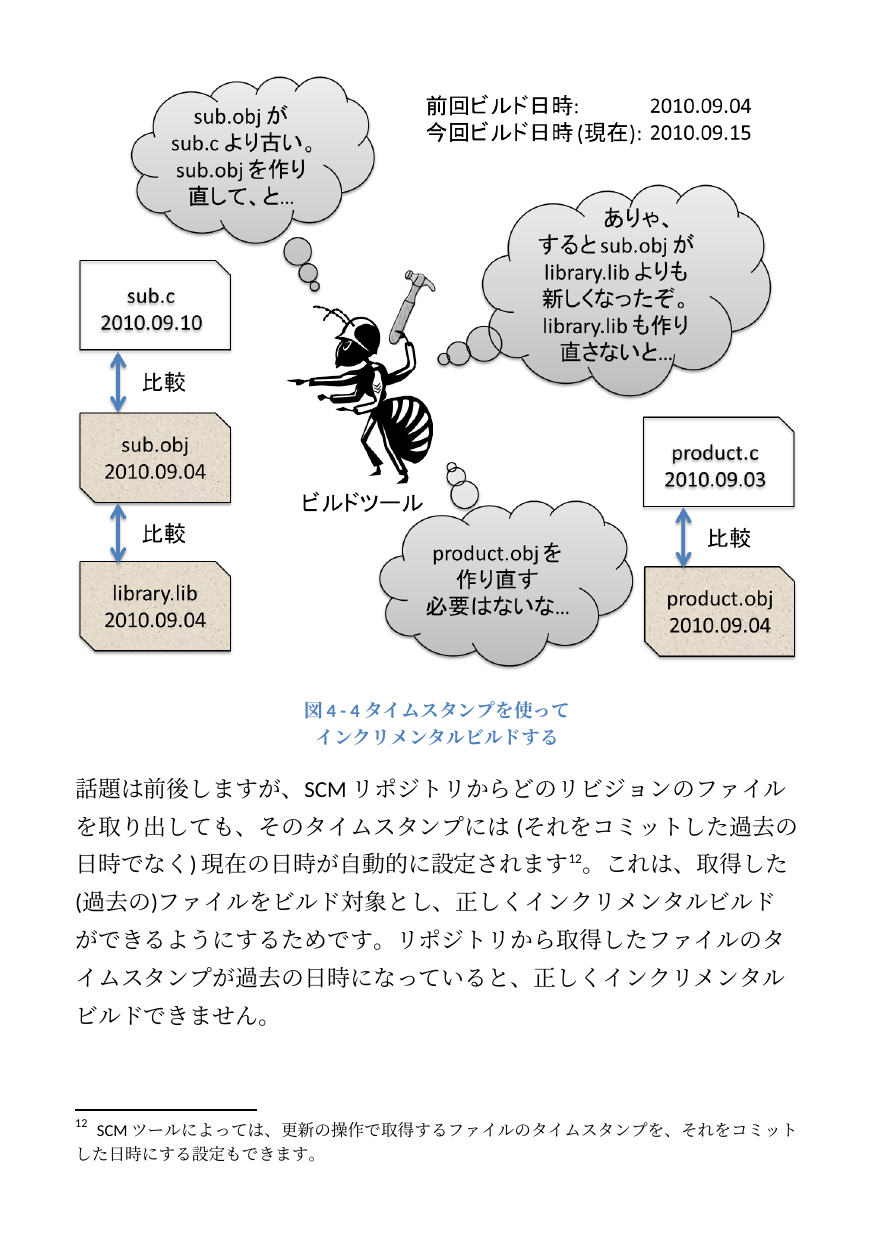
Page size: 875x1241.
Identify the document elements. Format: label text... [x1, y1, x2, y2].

text 話題は前後しますが、SCMリポジトリからどのリビジョンのファイルを取り出しても、そのタイムスタンプには (それをコミットした過去の日時でなく) 現在の日時が自動的に設定されます。これは、取得した(過去の)ファイルをビルド対象とし、正しくインクリメンタルビルドができるようにするためです。リポジトリから取得したファイルのタイムスタンプが過去の日時になっていると、正しくインクリメンタルビルドできません。 [75, 771, 799, 1031]
text 図4 - 4 タイムスタンプを使って インクリメンタルビルドする [75, 696, 799, 750]
picture [75, 75, 799, 672]
